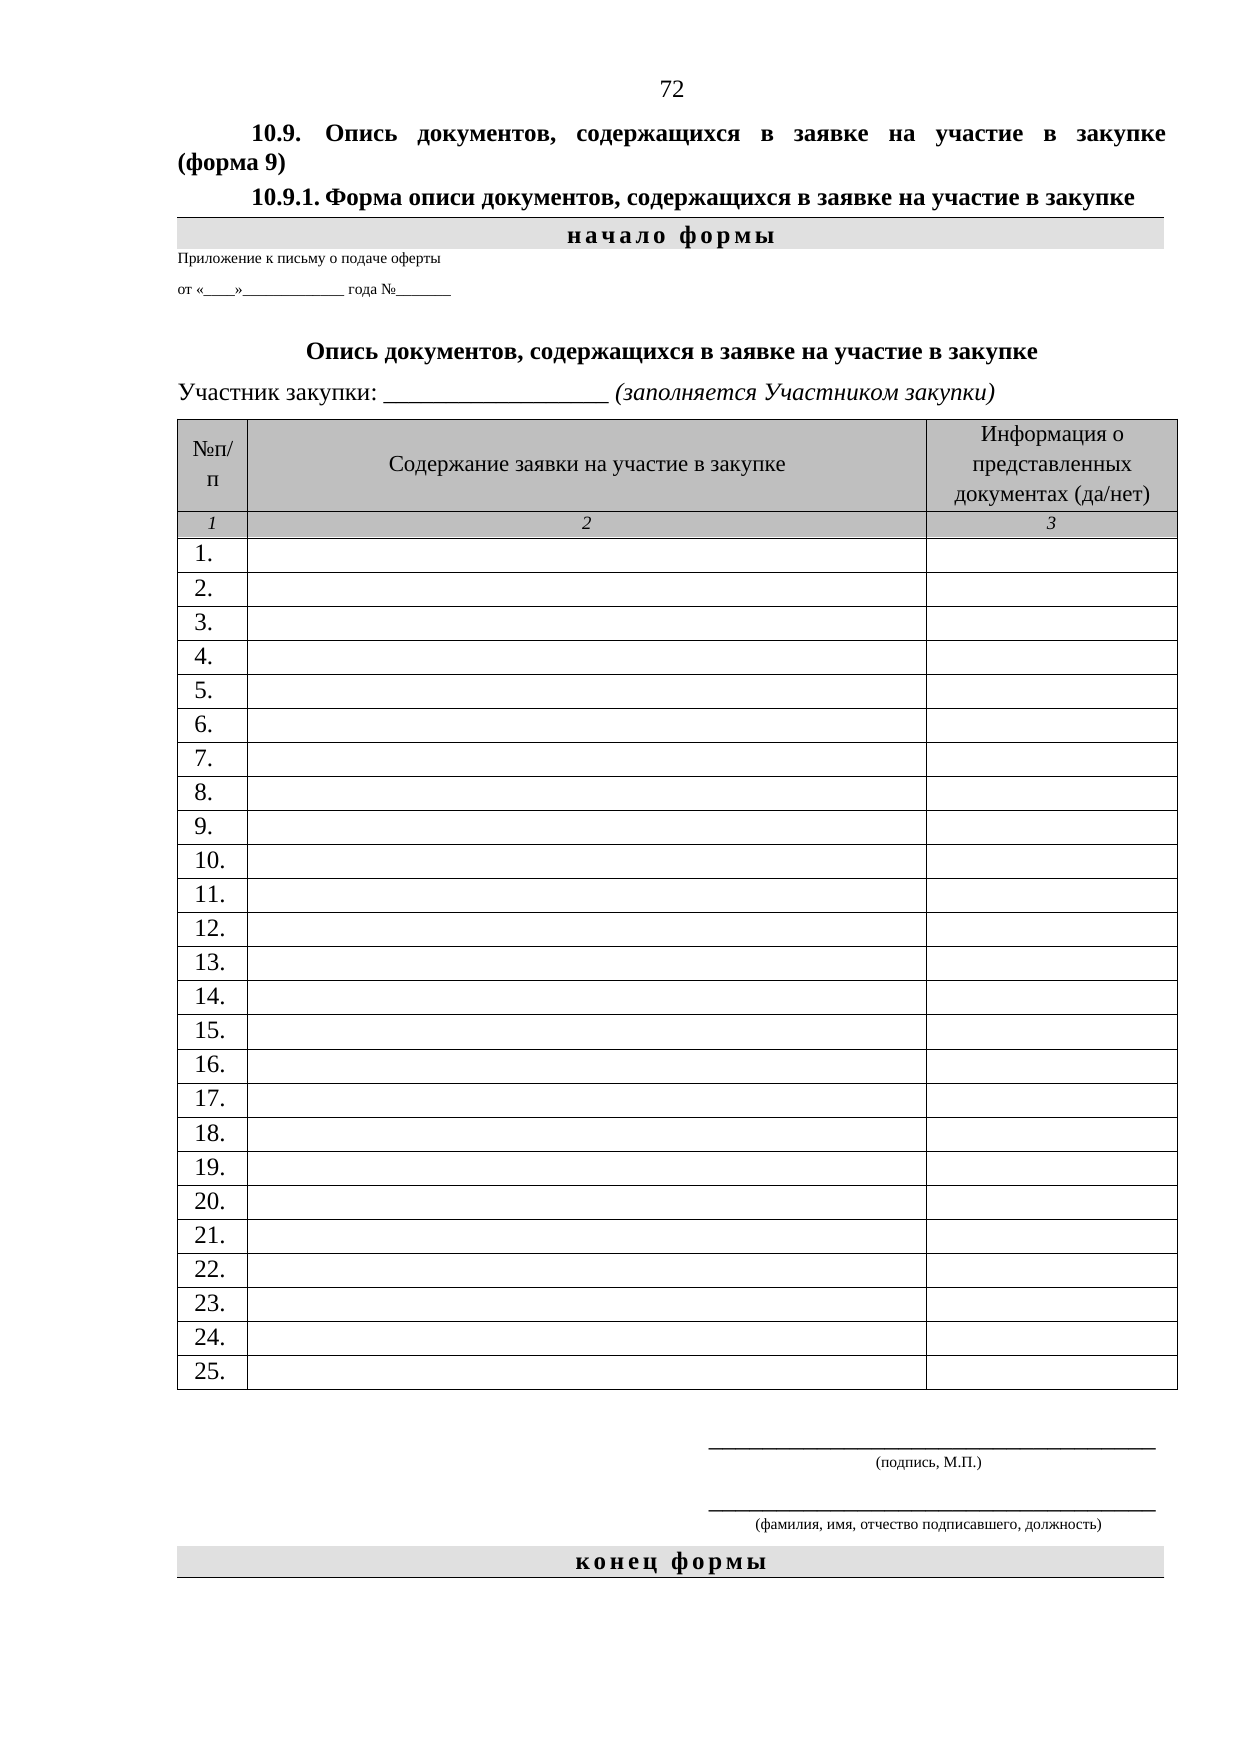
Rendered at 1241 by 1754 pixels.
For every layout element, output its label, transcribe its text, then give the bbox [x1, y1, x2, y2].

text Опись документов, содержащихся в заявке на участие в закупке [177, 336, 1167, 365]
table_cell [178, 1288, 247, 1321]
table_cell [178, 607, 247, 640]
table_cell [178, 981, 247, 1014]
table_cell [248, 777, 926, 810]
table_cell [248, 1152, 926, 1185]
table_cell [248, 1254, 926, 1287]
table_header Содержание заявки на участие в закупке [248, 420, 926, 511]
table_cell [248, 947, 926, 980]
table_cell [178, 539, 247, 572]
table_cell [178, 709, 247, 742]
table_cell [178, 811, 247, 844]
table_cell [927, 607, 1177, 640]
table_cell [178, 777, 247, 810]
table_header Информация о представленных документах (да/нет) [927, 420, 1177, 511]
table_cell [248, 913, 926, 946]
table_cell [248, 607, 926, 640]
table_cell [927, 1322, 1177, 1355]
table_header №п/п [178, 420, 247, 511]
table_cell [178, 1050, 247, 1082]
table_cell [927, 1015, 1177, 1048]
table_cell [927, 947, 1177, 980]
text Приложение к письму о подаче оферты от «____»_____________ года №_______ [177, 249, 1167, 311]
table_cell [178, 1152, 247, 1185]
table_cell [178, 1015, 247, 1048]
table_cell [248, 1118, 926, 1151]
table_cell [927, 641, 1177, 674]
table_cell 3 [927, 512, 1177, 537]
table_cell [248, 1186, 926, 1219]
table_cell [248, 1288, 926, 1321]
table_cell [927, 709, 1177, 742]
table_cell [927, 539, 1177, 572]
table_cell [178, 675, 247, 708]
table_cell [178, 1118, 247, 1151]
table_cell 1 [178, 512, 247, 537]
table_cell [927, 1050, 1177, 1082]
text Участник закупки: __________________ (заполняется Участником закупки) [177, 377, 1167, 406]
table_cell [248, 573, 926, 606]
table_cell [927, 811, 1177, 844]
table_cell [927, 1288, 1177, 1321]
table_cell [927, 981, 1177, 1014]
table_cell [248, 981, 926, 1014]
table_cell [927, 573, 1177, 606]
table_cell _________________________________ (фамилия, имя, отчество подписавшего, должность) [691, 1484, 1167, 1546]
table_cell [248, 1220, 926, 1253]
table_cell [178, 743, 247, 776]
text начало формы [177, 218, 1164, 249]
table_cell [927, 1356, 1177, 1389]
table_cell [927, 1152, 1177, 1185]
table_cell [178, 947, 247, 980]
table_cell [927, 1084, 1177, 1117]
table_cell [178, 1186, 247, 1219]
table_cell [248, 743, 926, 776]
table_cell [927, 743, 1177, 776]
table_cell [178, 641, 247, 674]
text конец формы [177, 1546, 1164, 1577]
table_cell 2 [248, 512, 926, 537]
table_cell [248, 1356, 926, 1389]
table_cell [248, 1322, 926, 1355]
table_header _________________________________ (подпись, М.П.) [691, 1390, 1167, 1483]
table_cell [927, 777, 1177, 810]
table_cell [178, 1220, 247, 1253]
table_cell [248, 1015, 926, 1048]
table_cell [927, 913, 1177, 946]
table_cell [927, 845, 1177, 878]
table_cell [178, 845, 247, 878]
table_cell [248, 1050, 926, 1082]
table_cell [178, 913, 247, 946]
table_cell [178, 1084, 247, 1117]
table_cell [248, 1084, 926, 1117]
table_cell [248, 709, 926, 742]
table_cell [178, 1356, 247, 1389]
table_cell [927, 879, 1177, 912]
table_cell [248, 641, 926, 674]
table_cell [178, 1322, 247, 1355]
table_cell [248, 811, 926, 844]
table_cell [927, 675, 1177, 708]
list Форма описи документов, содержащихся в заявке на участие в закупке [177, 182, 1167, 211]
table_cell [927, 1220, 1177, 1253]
table_cell [178, 573, 247, 606]
table_cell [927, 1254, 1177, 1287]
list Опись документов, содержащихся в заявке на участие в закупке (форма 9) [177, 118, 1167, 176]
table_cell [248, 845, 926, 878]
table_cell [178, 879, 247, 912]
table_cell [248, 879, 926, 912]
table_cell [178, 1254, 247, 1287]
table_cell [927, 1186, 1177, 1219]
table_cell [248, 539, 926, 572]
table_cell [927, 1118, 1177, 1151]
table_cell [248, 675, 926, 708]
